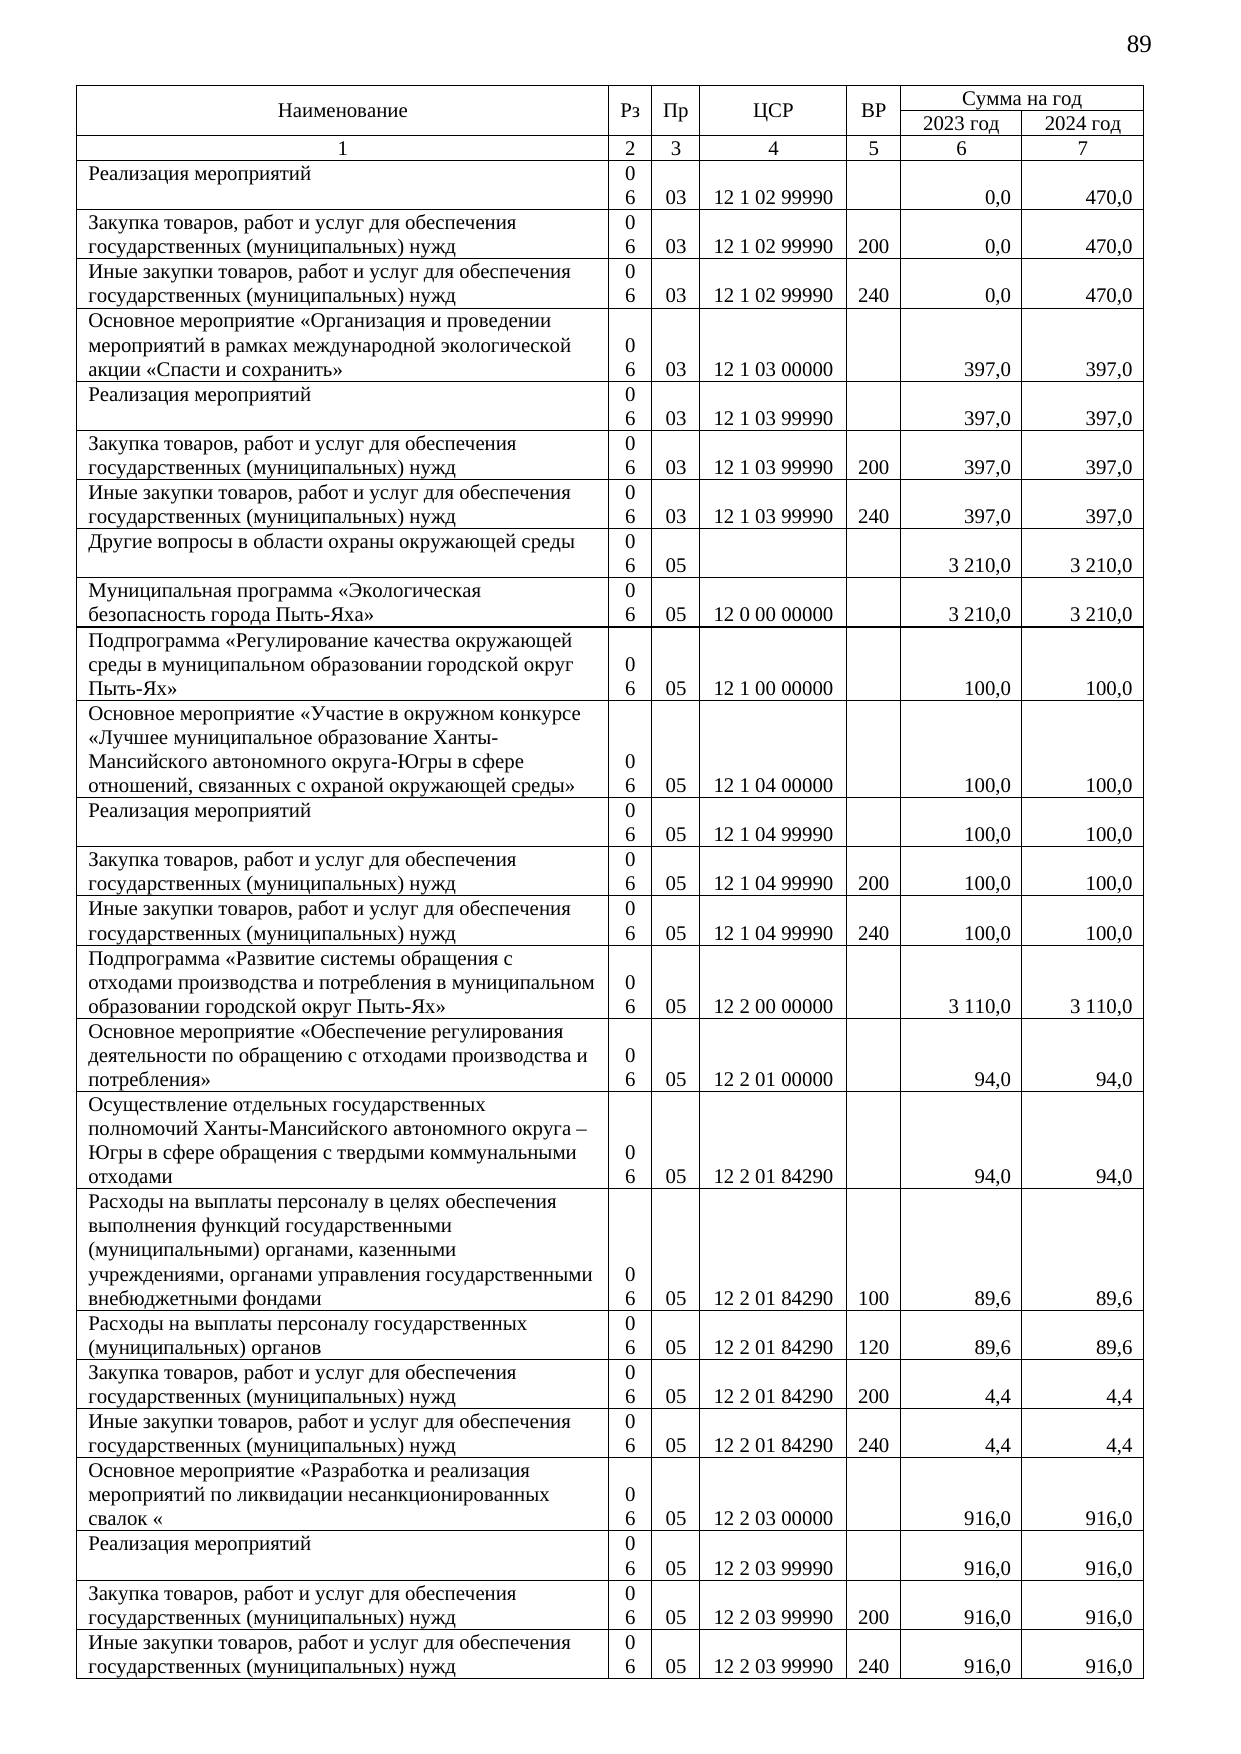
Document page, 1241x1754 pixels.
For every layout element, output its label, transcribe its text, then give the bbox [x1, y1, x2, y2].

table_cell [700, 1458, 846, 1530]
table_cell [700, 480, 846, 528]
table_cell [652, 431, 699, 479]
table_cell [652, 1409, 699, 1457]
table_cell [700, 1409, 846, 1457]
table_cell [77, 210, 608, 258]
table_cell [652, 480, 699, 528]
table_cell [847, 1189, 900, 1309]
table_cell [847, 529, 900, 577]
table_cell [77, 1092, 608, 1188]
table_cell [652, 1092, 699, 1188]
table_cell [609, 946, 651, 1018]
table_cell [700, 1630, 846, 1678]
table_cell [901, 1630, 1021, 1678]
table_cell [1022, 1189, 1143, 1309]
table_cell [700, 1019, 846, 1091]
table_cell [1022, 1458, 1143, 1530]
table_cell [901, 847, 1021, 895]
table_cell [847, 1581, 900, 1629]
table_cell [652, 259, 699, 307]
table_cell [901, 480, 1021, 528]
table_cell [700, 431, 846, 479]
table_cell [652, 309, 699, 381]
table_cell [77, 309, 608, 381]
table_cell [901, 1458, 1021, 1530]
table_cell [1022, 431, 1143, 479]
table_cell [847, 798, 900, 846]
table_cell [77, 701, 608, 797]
table_header Рз [609, 86, 651, 135]
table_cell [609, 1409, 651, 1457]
table_header Сумма на год [901, 86, 1143, 110]
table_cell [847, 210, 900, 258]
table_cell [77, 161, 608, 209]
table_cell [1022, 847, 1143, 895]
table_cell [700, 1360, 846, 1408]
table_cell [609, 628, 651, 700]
table_cell 2023 год [901, 111, 1021, 135]
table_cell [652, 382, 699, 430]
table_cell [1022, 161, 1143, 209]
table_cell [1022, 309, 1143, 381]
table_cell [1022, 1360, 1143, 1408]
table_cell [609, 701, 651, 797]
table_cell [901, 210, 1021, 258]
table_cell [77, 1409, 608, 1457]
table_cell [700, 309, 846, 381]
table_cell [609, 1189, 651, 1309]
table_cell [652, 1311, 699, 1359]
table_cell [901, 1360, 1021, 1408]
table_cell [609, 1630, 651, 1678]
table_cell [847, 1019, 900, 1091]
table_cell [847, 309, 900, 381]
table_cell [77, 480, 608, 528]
table_cell 1 [77, 136, 608, 160]
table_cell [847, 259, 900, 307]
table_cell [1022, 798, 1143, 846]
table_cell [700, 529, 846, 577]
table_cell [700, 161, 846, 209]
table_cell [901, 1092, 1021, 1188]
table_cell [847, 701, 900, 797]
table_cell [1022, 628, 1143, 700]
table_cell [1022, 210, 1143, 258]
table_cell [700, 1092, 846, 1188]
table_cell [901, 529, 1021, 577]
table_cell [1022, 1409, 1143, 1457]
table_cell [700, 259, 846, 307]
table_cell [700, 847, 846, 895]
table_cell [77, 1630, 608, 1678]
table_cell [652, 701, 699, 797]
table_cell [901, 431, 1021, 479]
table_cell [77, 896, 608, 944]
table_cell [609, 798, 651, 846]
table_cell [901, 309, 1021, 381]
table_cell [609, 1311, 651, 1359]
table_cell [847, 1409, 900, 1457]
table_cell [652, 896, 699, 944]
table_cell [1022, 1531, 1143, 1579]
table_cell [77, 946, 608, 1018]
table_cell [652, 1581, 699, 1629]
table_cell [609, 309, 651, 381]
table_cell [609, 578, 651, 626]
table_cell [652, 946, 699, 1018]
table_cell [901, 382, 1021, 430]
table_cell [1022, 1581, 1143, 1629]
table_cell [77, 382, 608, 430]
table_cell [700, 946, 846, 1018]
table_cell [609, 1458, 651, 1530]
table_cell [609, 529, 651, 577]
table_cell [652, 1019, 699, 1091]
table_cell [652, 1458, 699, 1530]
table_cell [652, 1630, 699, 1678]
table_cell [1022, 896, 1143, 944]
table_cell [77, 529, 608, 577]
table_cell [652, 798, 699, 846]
table_cell 3 [652, 136, 699, 160]
table_header ВР [847, 86, 900, 135]
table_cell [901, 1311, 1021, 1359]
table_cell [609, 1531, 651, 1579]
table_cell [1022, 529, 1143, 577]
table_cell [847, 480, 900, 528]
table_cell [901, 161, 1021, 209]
table_cell 5 [847, 136, 900, 160]
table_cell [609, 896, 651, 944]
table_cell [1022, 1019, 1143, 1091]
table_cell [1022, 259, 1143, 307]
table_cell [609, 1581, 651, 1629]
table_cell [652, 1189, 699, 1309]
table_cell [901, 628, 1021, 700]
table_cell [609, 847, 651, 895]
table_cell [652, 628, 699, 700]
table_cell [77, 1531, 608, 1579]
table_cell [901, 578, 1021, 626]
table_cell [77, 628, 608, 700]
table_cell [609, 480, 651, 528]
table_cell 2024 год [1022, 111, 1143, 135]
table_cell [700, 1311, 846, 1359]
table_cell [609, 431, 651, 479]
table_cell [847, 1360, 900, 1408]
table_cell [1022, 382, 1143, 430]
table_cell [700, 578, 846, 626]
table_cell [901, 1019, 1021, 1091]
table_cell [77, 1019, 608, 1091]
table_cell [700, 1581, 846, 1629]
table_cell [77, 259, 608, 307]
table_header Наименование [77, 86, 608, 135]
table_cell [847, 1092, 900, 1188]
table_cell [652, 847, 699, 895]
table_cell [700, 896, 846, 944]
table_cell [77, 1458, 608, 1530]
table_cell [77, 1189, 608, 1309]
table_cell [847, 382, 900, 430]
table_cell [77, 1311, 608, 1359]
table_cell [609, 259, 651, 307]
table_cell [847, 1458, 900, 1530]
table_header Пр [652, 86, 699, 135]
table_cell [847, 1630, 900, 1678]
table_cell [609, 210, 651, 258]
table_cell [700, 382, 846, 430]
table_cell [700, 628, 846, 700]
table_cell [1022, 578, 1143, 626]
table_cell 2 [609, 136, 651, 160]
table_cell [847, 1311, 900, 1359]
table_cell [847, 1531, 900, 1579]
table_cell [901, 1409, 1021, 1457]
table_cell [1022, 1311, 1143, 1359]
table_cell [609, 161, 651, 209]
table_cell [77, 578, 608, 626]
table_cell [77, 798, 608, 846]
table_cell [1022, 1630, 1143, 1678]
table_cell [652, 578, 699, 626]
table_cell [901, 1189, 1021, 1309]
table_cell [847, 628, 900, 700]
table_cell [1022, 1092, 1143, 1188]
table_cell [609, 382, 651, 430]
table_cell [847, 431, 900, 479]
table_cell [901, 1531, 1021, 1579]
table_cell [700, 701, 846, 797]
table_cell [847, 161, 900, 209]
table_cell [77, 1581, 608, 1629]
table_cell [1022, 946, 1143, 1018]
table_header ЦСР [700, 86, 846, 135]
table_cell 4 [700, 136, 846, 160]
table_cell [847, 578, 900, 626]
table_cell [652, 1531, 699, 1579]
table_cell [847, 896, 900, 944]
table_cell 7 [1022, 136, 1143, 160]
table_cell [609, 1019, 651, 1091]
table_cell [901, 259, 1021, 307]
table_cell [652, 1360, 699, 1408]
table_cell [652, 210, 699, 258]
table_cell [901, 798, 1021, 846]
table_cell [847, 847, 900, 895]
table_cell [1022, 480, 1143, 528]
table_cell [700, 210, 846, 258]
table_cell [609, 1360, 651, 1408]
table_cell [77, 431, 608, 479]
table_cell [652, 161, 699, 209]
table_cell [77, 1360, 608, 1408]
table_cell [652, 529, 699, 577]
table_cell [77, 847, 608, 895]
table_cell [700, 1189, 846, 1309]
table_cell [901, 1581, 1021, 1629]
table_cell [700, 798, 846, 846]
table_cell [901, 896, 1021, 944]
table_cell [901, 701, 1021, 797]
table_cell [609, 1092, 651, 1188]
table_cell 6 [901, 136, 1021, 160]
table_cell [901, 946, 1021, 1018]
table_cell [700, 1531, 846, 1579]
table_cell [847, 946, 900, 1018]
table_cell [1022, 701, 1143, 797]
